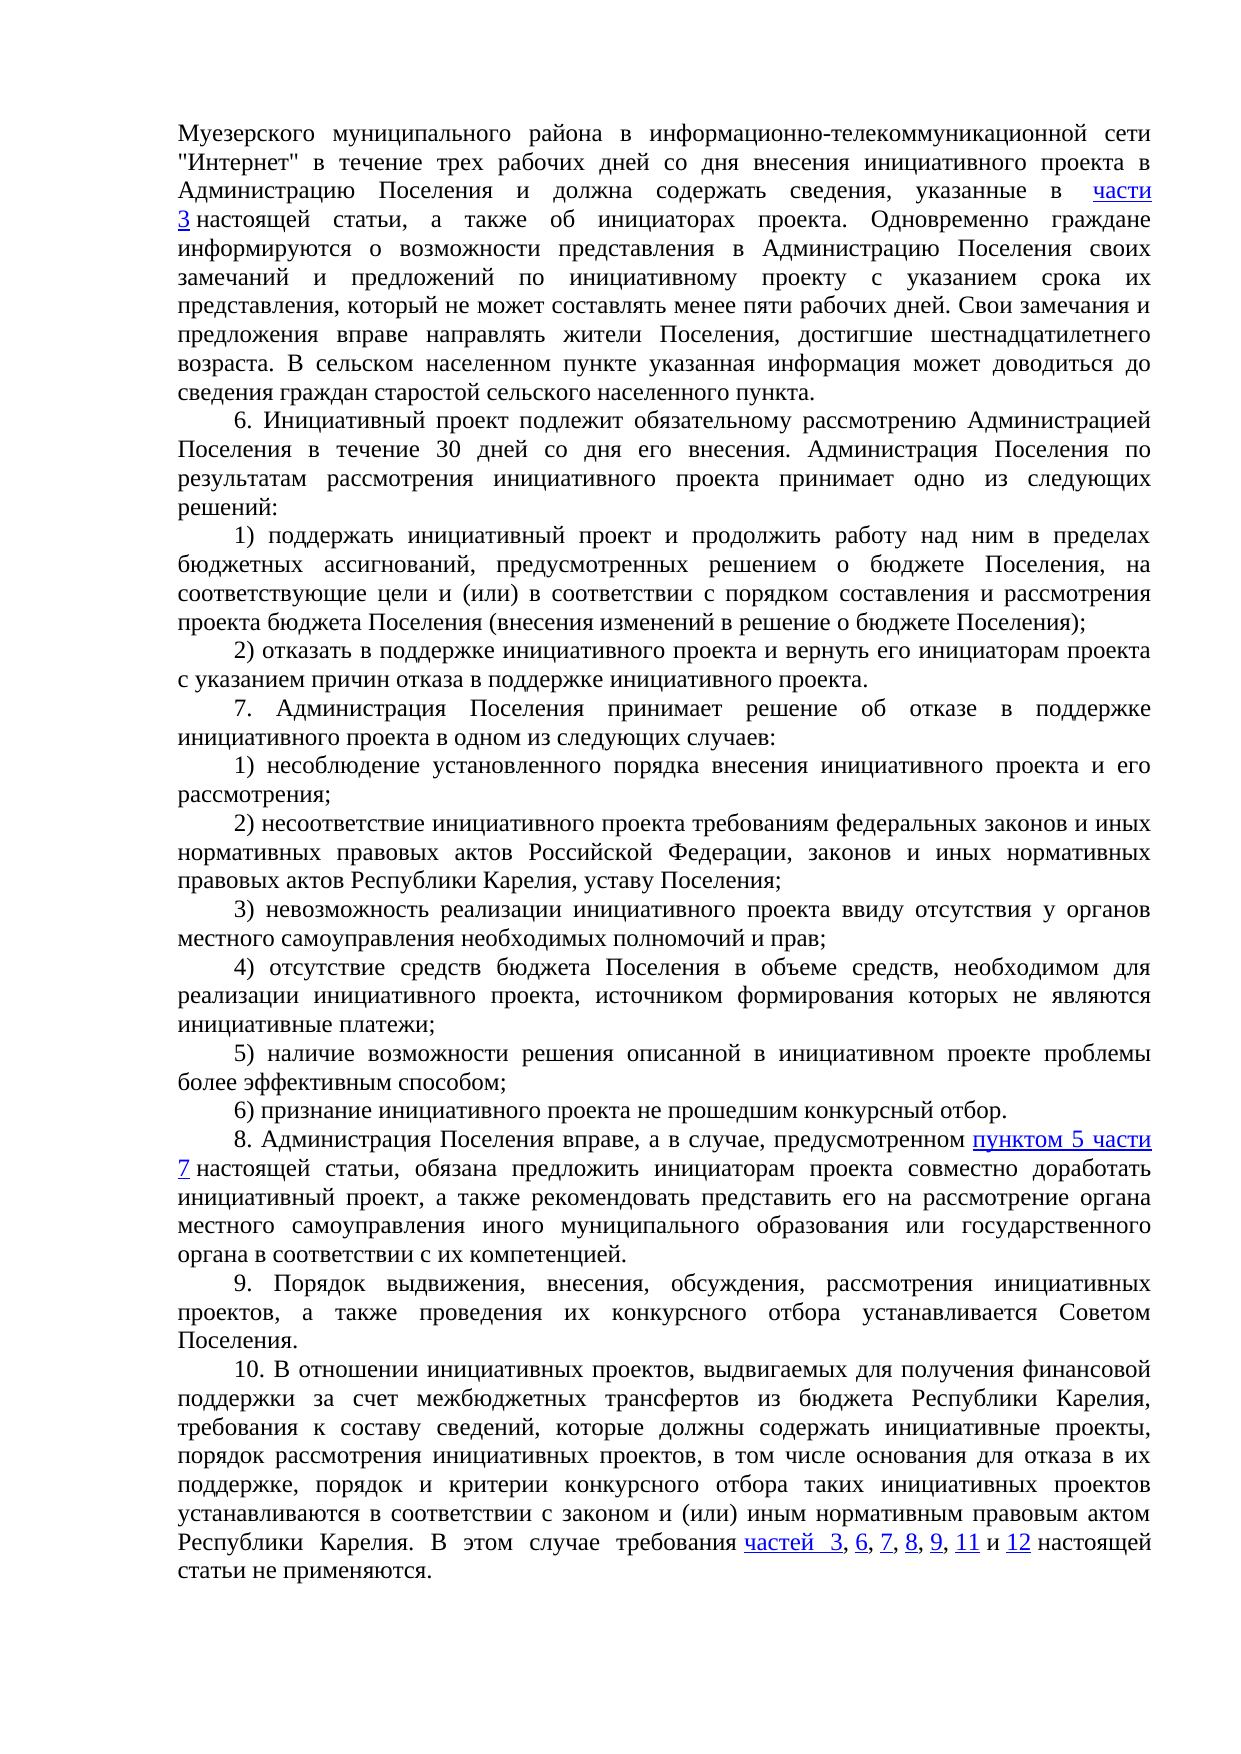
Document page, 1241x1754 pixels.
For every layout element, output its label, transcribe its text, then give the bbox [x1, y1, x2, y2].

text 2) несоответствие инициативного проекта требованиям федеральных законов и иных нормативных правовых актов Российской Федерации, законов и иных нормативных правовых актов Республики Карелия, уставу Поселения; [177, 808, 1152, 894]
text 5) наличие возможности решения описанной в инициативном проекте проблемы более эффективным способом; [177, 1038, 1152, 1096]
text 9. Порядок выдвижения, внесения, обсуждения, рассмотрения инициативных проектов, а также проведения их конкурсного отбора устанавливается Советом Поселения. [177, 1268, 1152, 1354]
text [177, 118, 1152, 406]
text 2) отказать в поддержке инициативного проекта и вернуть его инициаторам проекта с указанием причин отказа в поддержке инициативного проекта. [177, 636, 1152, 693]
text 7. Администрация Поселения принимает решение об отказе в поддержке инициативного проекта в одном из следующих случаев: [177, 693, 1152, 751]
text 6) признание инициативного проекта не прошедшим конкурсный отбор. [177, 1096, 1152, 1124]
text 8. Администрация Поселения вправе, а в случае, предусмотренном пунктом 5 части 7 настоящей статьи, обязана предложить инициаторам проекта совместно доработать инициативный проект, а также рекомендовать представить его на рассмотрение органа местного самоуправления иного муниципального образования или государственного органа в соответствии с их компетенцией. [177, 1124, 1152, 1268]
text 10. В отношении инициативных проектов, выдвигаемых для получения финансовой поддержки за счет межбюджетных трансфертов из бюджета Республики Карелия, требования к составу сведений, которые должны содержать инициативные проекты, порядок рассмотрения инициативных проектов, в том числе основания для отказа в их поддержке, порядок и критерии конкурсного отбора таких инициативных проектов устанавливаются в соответствии с законом и (или) иным нормативным правовым актом Республики Карелия. В этом случае требования частей 3, 6, 7, 8, 9, 11 и 12 настоящей статьи не применяются. [177, 1354, 1152, 1584]
text 4) отсутствие средств бюджета Поселения в объеме средств, необходимом для реализации инициативного проекта, источником формирования которых не являются инициативные платежи; [177, 952, 1152, 1038]
text 1) несоблюдение установленного порядка внесения инициативного проекта и его рассмотрения; [177, 751, 1152, 808]
text 1) поддержать инициативный проект и продолжить работу над ним в пределах бюджетных ассигнований, предусмотренных решением о бюджете Поселения, на соответствующие цели и (или) в соответствии с порядком составления и рассмотрения проекта бюджета Поселения (внесения изменений в решение о бюджете Поселения); [177, 521, 1152, 636]
text 3) невозможность реализации инициативного проекта ввиду отсутствия у органов местного самоуправления необходимых полномочий и прав; [177, 894, 1152, 952]
text 6. Инициативный проект подлежит обязательному рассмотрению Администрацией Поселения в течение 30 дней со дня его внесения. Администрация Поселения по результатам рассмотрения инициативного проекта принимает одно из следующих решений: [177, 406, 1152, 521]
